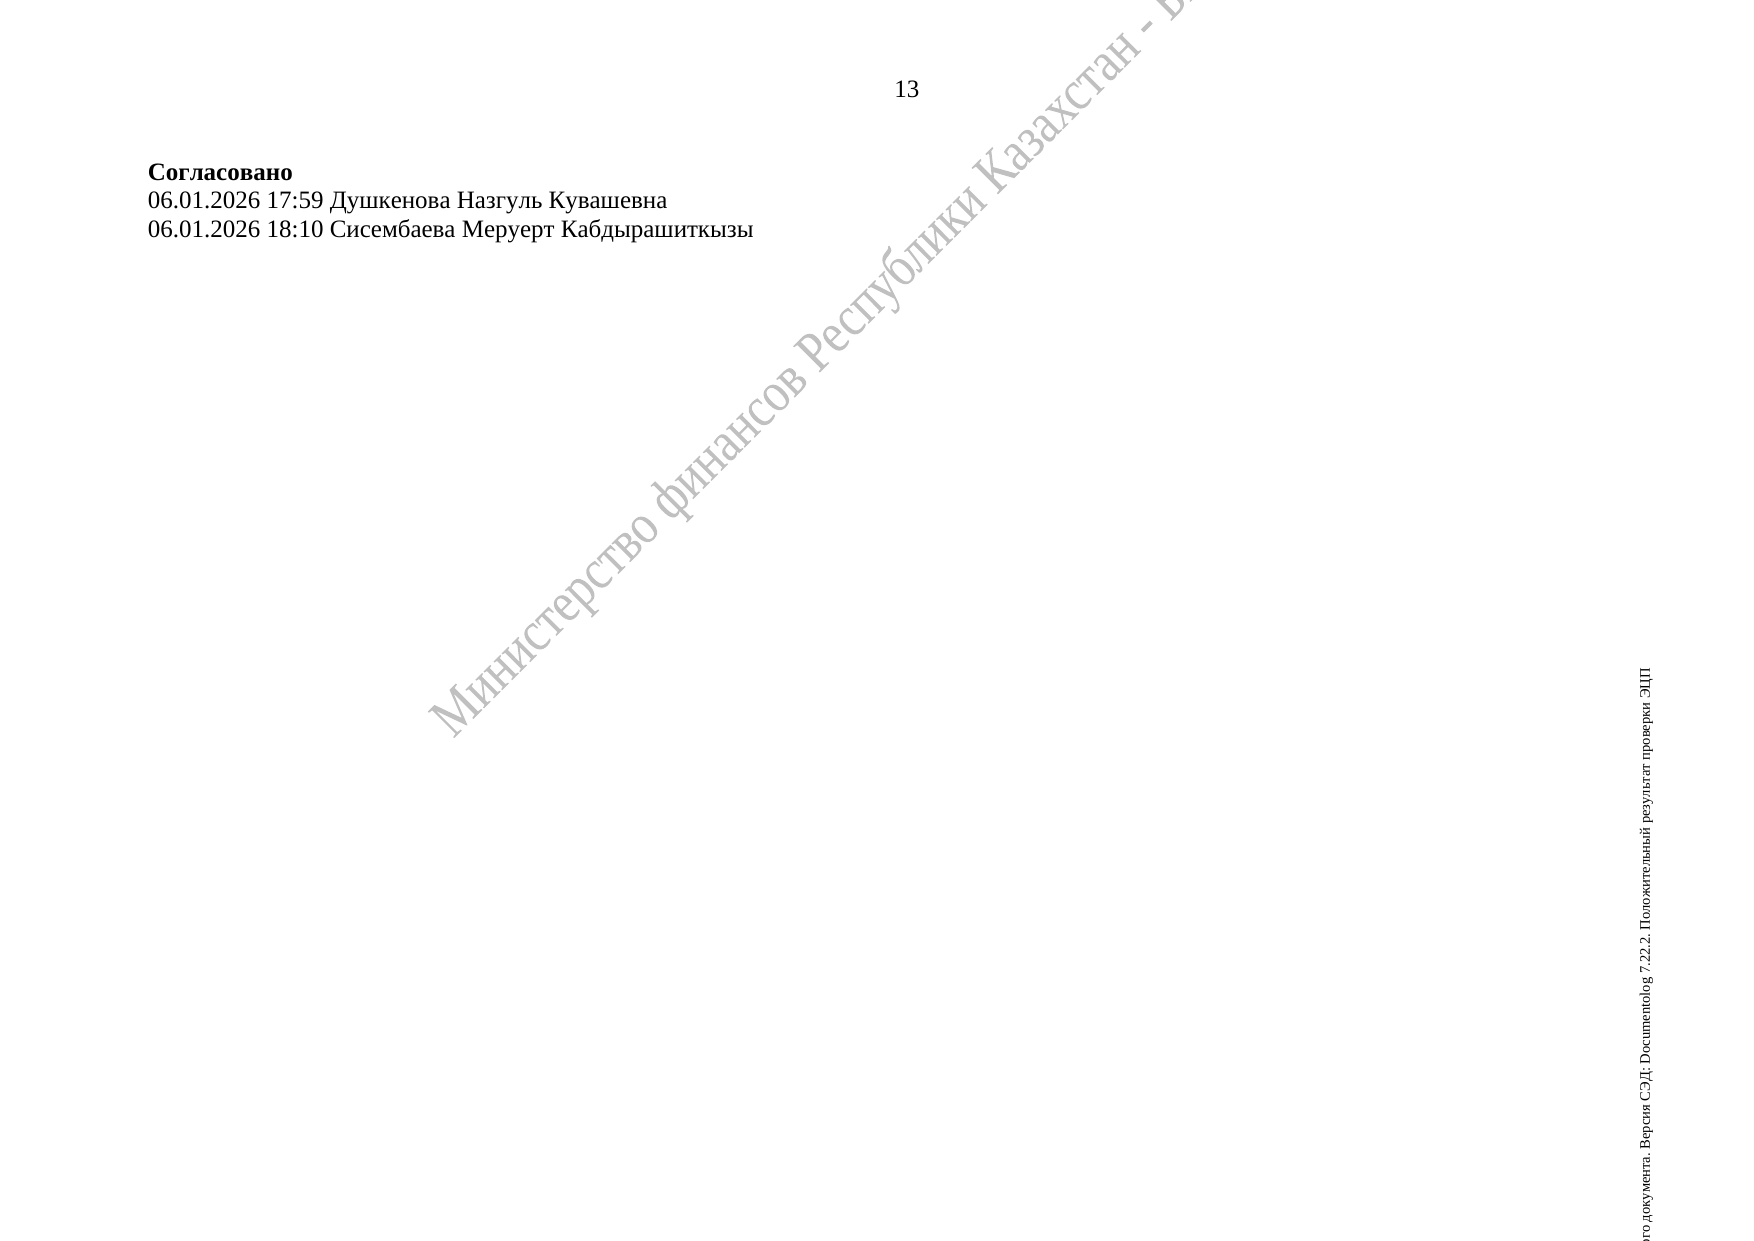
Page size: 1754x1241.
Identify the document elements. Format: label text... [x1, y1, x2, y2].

text 06.01.2026 17:59 Душкенова Назгуль Кувашевна [148, 186, 1665, 214]
text 06.01.2026 18:10 Сисембаева Меруерт Кабдырашиткызы [148, 214, 1665, 243]
text Согласовано [148, 157, 1665, 186]
